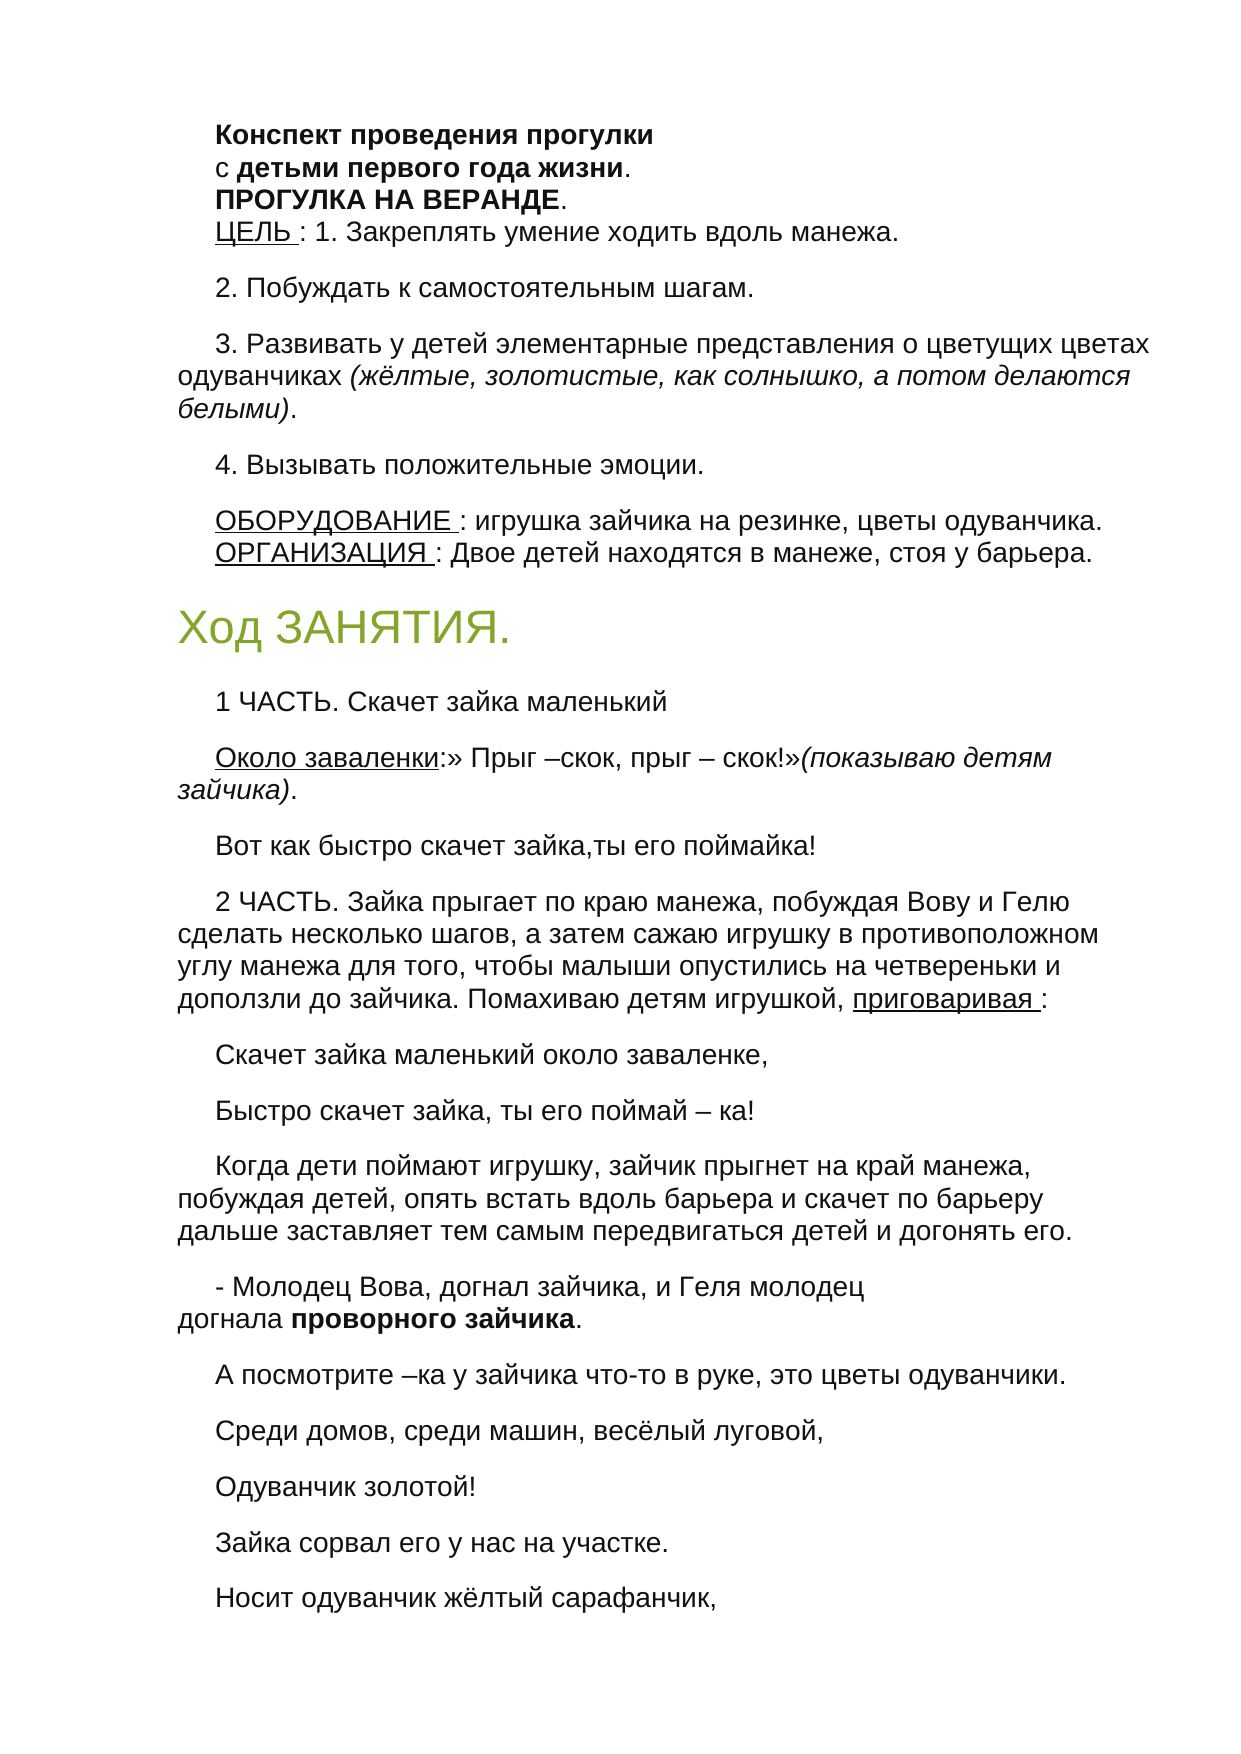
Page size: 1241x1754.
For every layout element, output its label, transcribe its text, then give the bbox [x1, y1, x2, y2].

text Ход ЗАНЯТИЯ. [177, 599, 1152, 653]
text Зайка сорвал его у нас на участке. [177, 1526, 1152, 1558]
text 3. Развивать у детей элементарные представления о цветущих цветах одуванчиках (жёлтые, золотистые, как солнышко, а потом делаются белыми). [177, 327, 1152, 424]
text 2. Побуждать к самостоятельным шагам. [177, 271, 1152, 303]
text ПРОГУЛКА НА ВЕРАНДЕ. [177, 183, 1152, 215]
text Вот как быстро скачет зайка,ты его поймайка! [177, 829, 1152, 861]
text ОРГАНИЗАЦИЯ : Двое детей находятся в манеже, стоя у барьера. [177, 536, 1152, 568]
text Среди домов, среди машин, весёлый луговой, [177, 1414, 1152, 1446]
text Около заваленки:» Прыг –скок, прыг – скок!»(показываю детям зайчика). [177, 741, 1152, 805]
text 2 ЧАСТЬ. Зайка прыгает по краю манежа, побуждая Вову и Гелю сделать несколько шагов, а затем сажаю игрушку в противоположном углу манежа для того, чтобы малыши опустились на четвереньки и доползли до зайчика. Помахиваю детям игрушкой, приговаривая : [177, 884, 1152, 1014]
text Одуванчик золотой! [177, 1470, 1152, 1502]
text 1 ЧАСТЬ. Скачет зайка маленький [177, 685, 1152, 717]
text 4. Вызывать положительные эмоции. [177, 448, 1152, 480]
text ОБОРУДОВАНИЕ : игрушка зайчика на резинке, цветы одуванчика. [177, 503, 1152, 536]
text Носит одуванчик жёлтый сарафанчик, [177, 1581, 1152, 1614]
text Когда дети поймают игрушку, зайчик прыгнет на край манежа, побуждая детей, опять встать вдоль барьера и скачет по барьеру дальше заставляет тем самым передвигаться детей и догонять его. [177, 1149, 1152, 1246]
text А посмотрите –ка у зайчика что-то в руке, это цветы одуванчики. [177, 1358, 1152, 1391]
text - Молодец Вова, догнал зайчика, и Геля молодец догнала проворного зайчика. [177, 1270, 1152, 1335]
text Конспект проведения прогулки [177, 118, 1152, 151]
text с детьми первого года жизни. [177, 151, 1152, 183]
text Скачет зайка маленький около заваленке, [177, 1038, 1152, 1070]
text ЦЕЛЬ : 1. Закреплять умение ходить вдоль манежа. [177, 215, 1152, 248]
text Быстро скачет зайка, ты его поймай – ка! [177, 1093, 1152, 1126]
